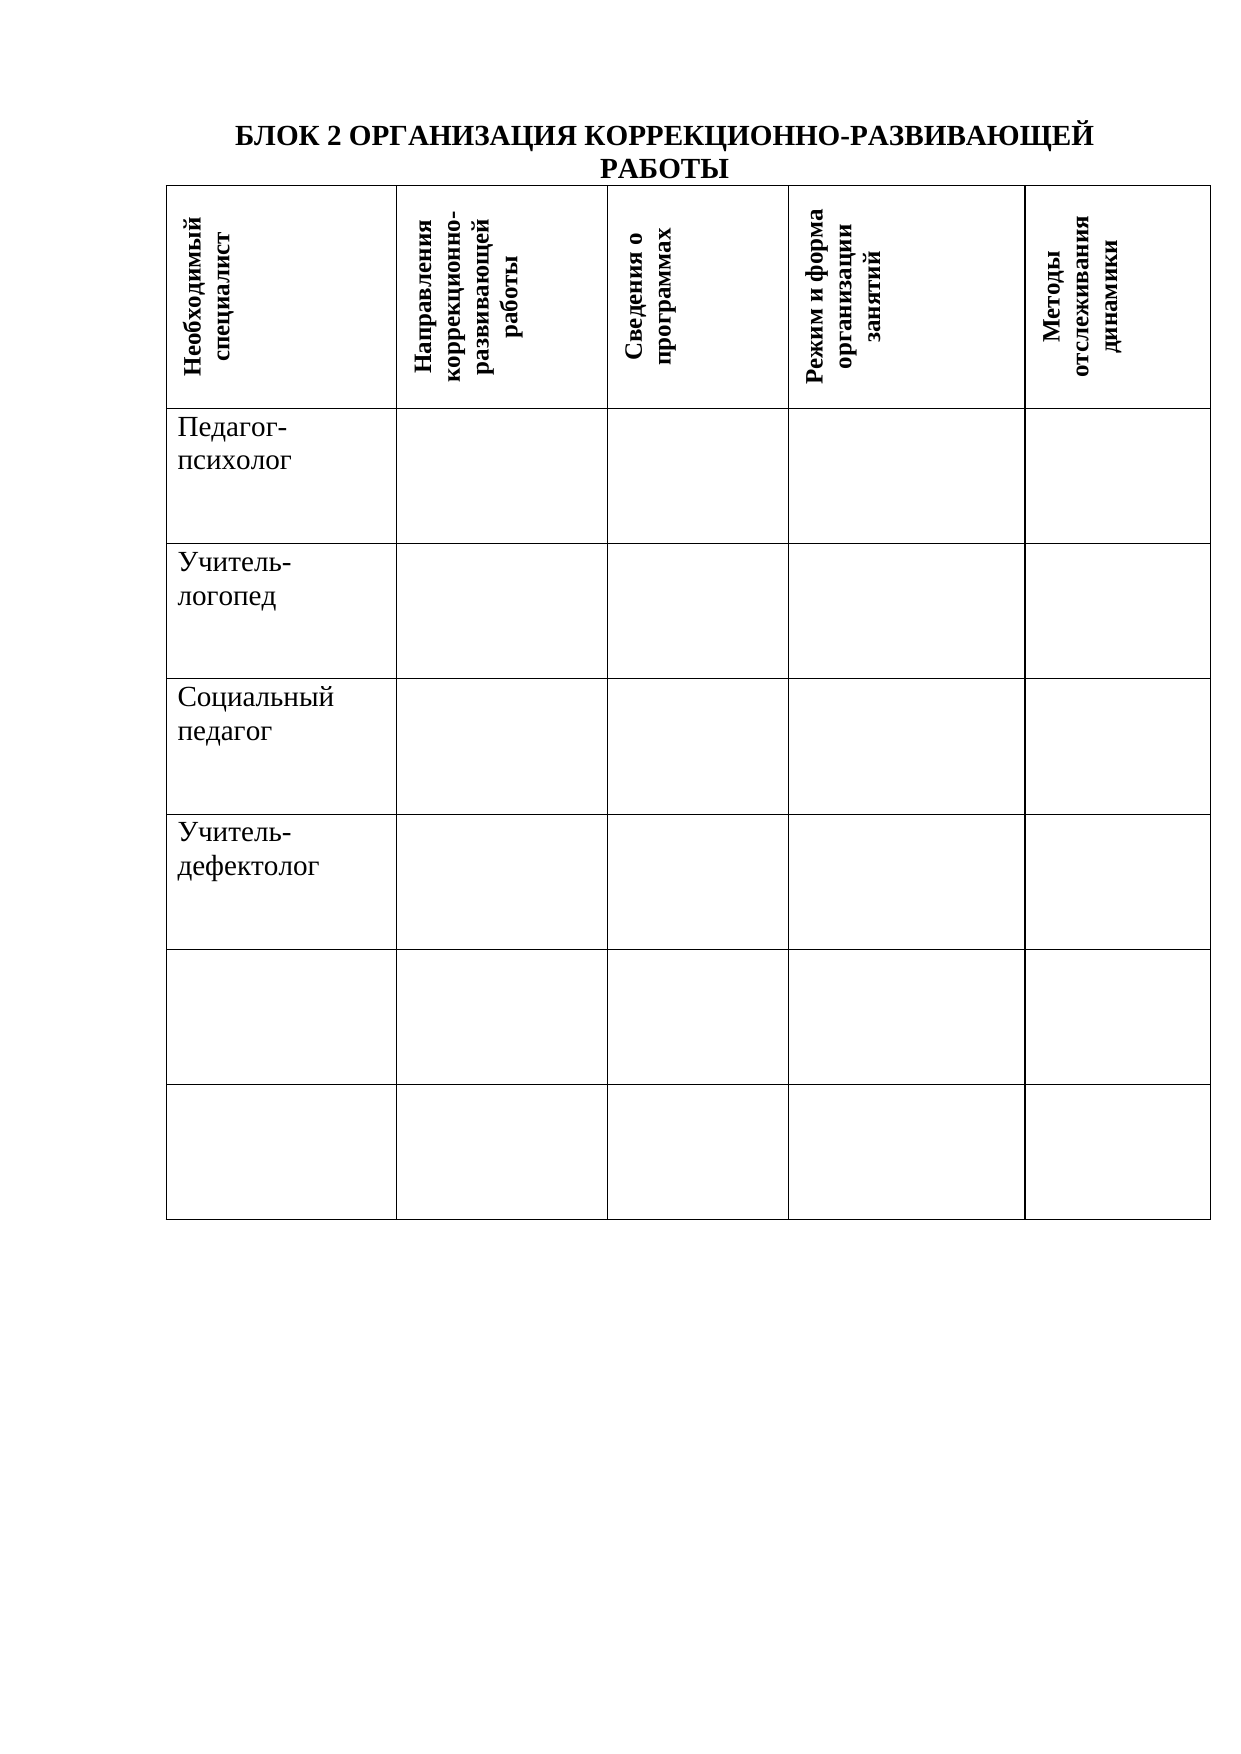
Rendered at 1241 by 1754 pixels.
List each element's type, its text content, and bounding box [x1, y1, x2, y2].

table_cell [1026, 409, 1210, 543]
table_cell [789, 950, 1024, 1084]
table_cell [1026, 1085, 1210, 1219]
table_cell [397, 409, 607, 543]
table_cell [1026, 950, 1210, 1084]
table_cell [397, 950, 607, 1084]
table_cell Учитель-дефектолог [167, 815, 396, 949]
table_cell [789, 1085, 1024, 1219]
table_cell [789, 679, 1024, 813]
table_cell [608, 950, 788, 1084]
table_cell [608, 409, 788, 543]
table_cell [608, 544, 788, 678]
table_header Режим и форма организации занятий [789, 186, 1024, 408]
table_cell [167, 1085, 396, 1219]
table_cell [167, 950, 396, 1084]
table_cell [397, 1085, 607, 1219]
table_cell [1026, 815, 1210, 949]
table_cell Учитель-логопед [167, 544, 396, 678]
table_header Необходимый специалист [167, 186, 396, 408]
table_header Методы отслеживания динамики [1026, 186, 1210, 408]
table_cell [608, 1085, 788, 1219]
table_cell [397, 679, 607, 813]
table_cell [789, 409, 1024, 543]
table_header Направления коррекционно-развивающей работы [397, 186, 607, 408]
table_header Сведения о программах [608, 186, 788, 408]
text БЛОК 2 ОРГАНИЗАЦИЯ КОРРЕКЦИОННО-РАЗВИВАЮЩЕЙ РАБОТЫ [177, 118, 1152, 185]
table_cell [1026, 679, 1210, 813]
table_cell [397, 815, 607, 949]
table_cell [608, 679, 788, 813]
table_cell Педагог-психолог [167, 409, 396, 543]
table_cell [789, 544, 1024, 678]
table_cell Социальный педагог [167, 679, 396, 813]
table_cell [789, 815, 1024, 949]
table_cell [1026, 544, 1210, 678]
table_cell [397, 544, 607, 678]
table_cell [608, 815, 788, 949]
